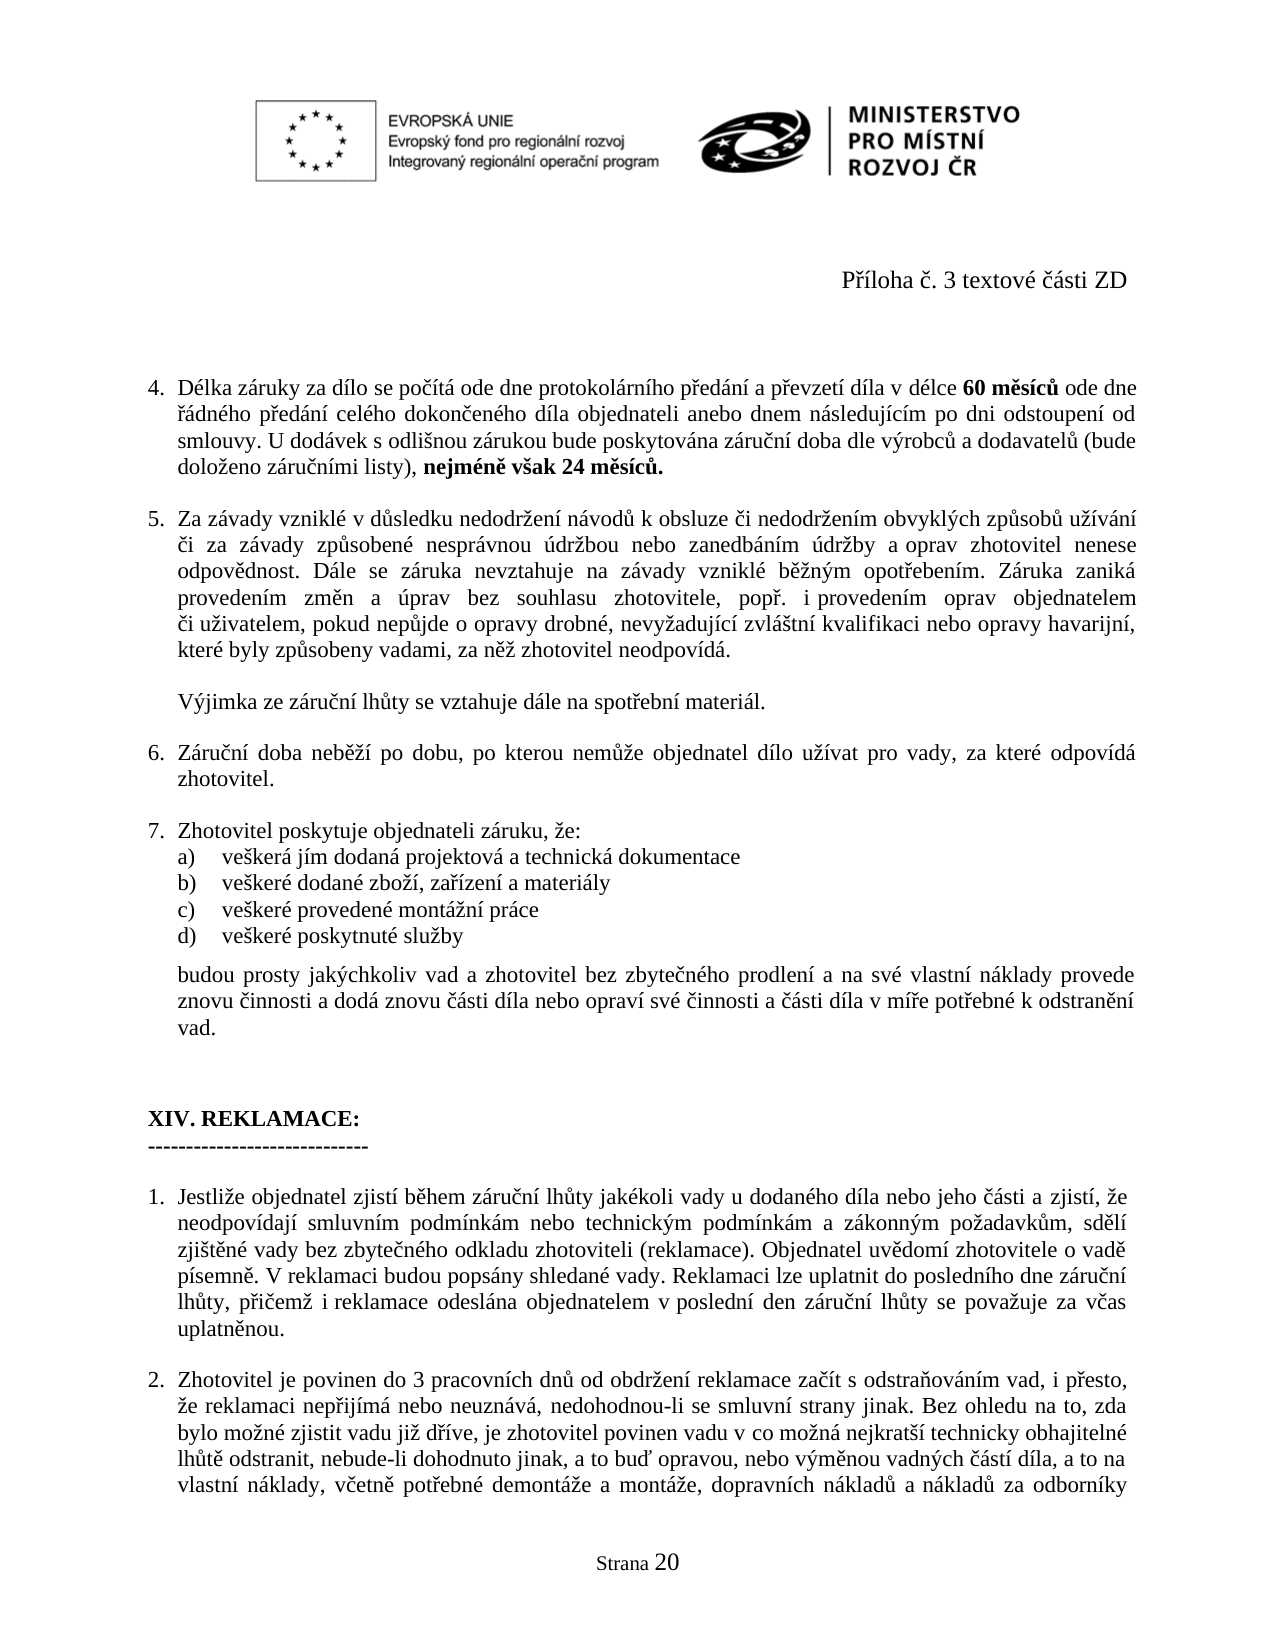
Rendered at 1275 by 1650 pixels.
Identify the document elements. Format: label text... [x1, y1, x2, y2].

list Délka záruky za dílo se počítá ode dne protokolárního předání a převzetí díla v délce 60 měsíců ode dne řádného předání celého dokončeného díla objednateli anebo dnem následujícím po dni odstoupení od smlouvy. U dodávek s odlišnou zárukou bude poskytována záruční doba dle výrobců a dodavatelů (bude doloženo záručními listy), nejméně však 24 měsíců. [148, 374, 1137, 479]
list Jestliže objednatel zjistí během záruční lhůty jakékoli vady u dodaného díla nebo jeho části a zjistí, že neodpovídají smluvním podmínkám nebo technickým podmínkám a zákonným požadavkům, sdělí zjištěné vady bez zbytečného odkladu zhotoviteli (reklamace). Objednatel uvědomí zhotovitele o vadě písemně. V reklamaci budou popsány shledané vady. Reklamaci lze uplatnit do posledního dne záruční lhůty, přičemž i reklamace odeslána objednatelem v poslední den záruční lhůty se považuje za včas uplatněnou. [148, 1183, 1127, 1341]
list Za závady vzniklé v důsledku nedodržení návodů k obsluze či nedodržením obvyklých způsobů užívání či za závady způsobené nesprávnou údržbou nebo zanedbáním údržby a oprav zhotovitel nenese odpovědnost. Dále se záruka nevztahuje na závady vzniklé běžným opotřebením. Záruka zaniká provedením změn a úprav bez souhlasu zhotovitele, popř. i provedením oprav objednatelem či uživatelem, pokud nepůjde o opravy drobné, nevyžadující zvláštní kvalifikaci nebo opravy havarijní, které byly způsobeny vadami, za něž zhotovitel neodpovídá. [148, 504, 1137, 663]
text ----------------------------- [148, 1132, 1127, 1158]
picture [229, 73, 1046, 208]
text XIV. REKLAMACE: [148, 1105, 1127, 1132]
text budou prosty jakýchkoliv vad a zhotovitel bez zbytečného prodlení a na své vlastní náklady provede znovu činnosti a dodá znovu části díla nebo opraví své činnosti a části díla v míře potřebné k odstranění vad. [177, 961, 1137, 1040]
list veškeré provedené montážní práce [177, 896, 1127, 922]
list veškerá jím dodaná projektová a technická dokumentace [177, 843, 1127, 869]
list Záruční doba neběží po dobu, po kterou nemůže objednatel dílo užívat pro vady, za které odpovídá zhotovitel. [148, 739, 1137, 792]
list Zhotovitel poskytuje objednateli záruku, že: [148, 817, 1137, 843]
list veškeré dodané zboží, zařízení a materiály [177, 869, 1127, 896]
text Výjimka ze záruční lhůty se vztahuje dále na spotřební materiál. [177, 688, 1127, 714]
list veškeré poskytnuté služby [177, 922, 1127, 948]
